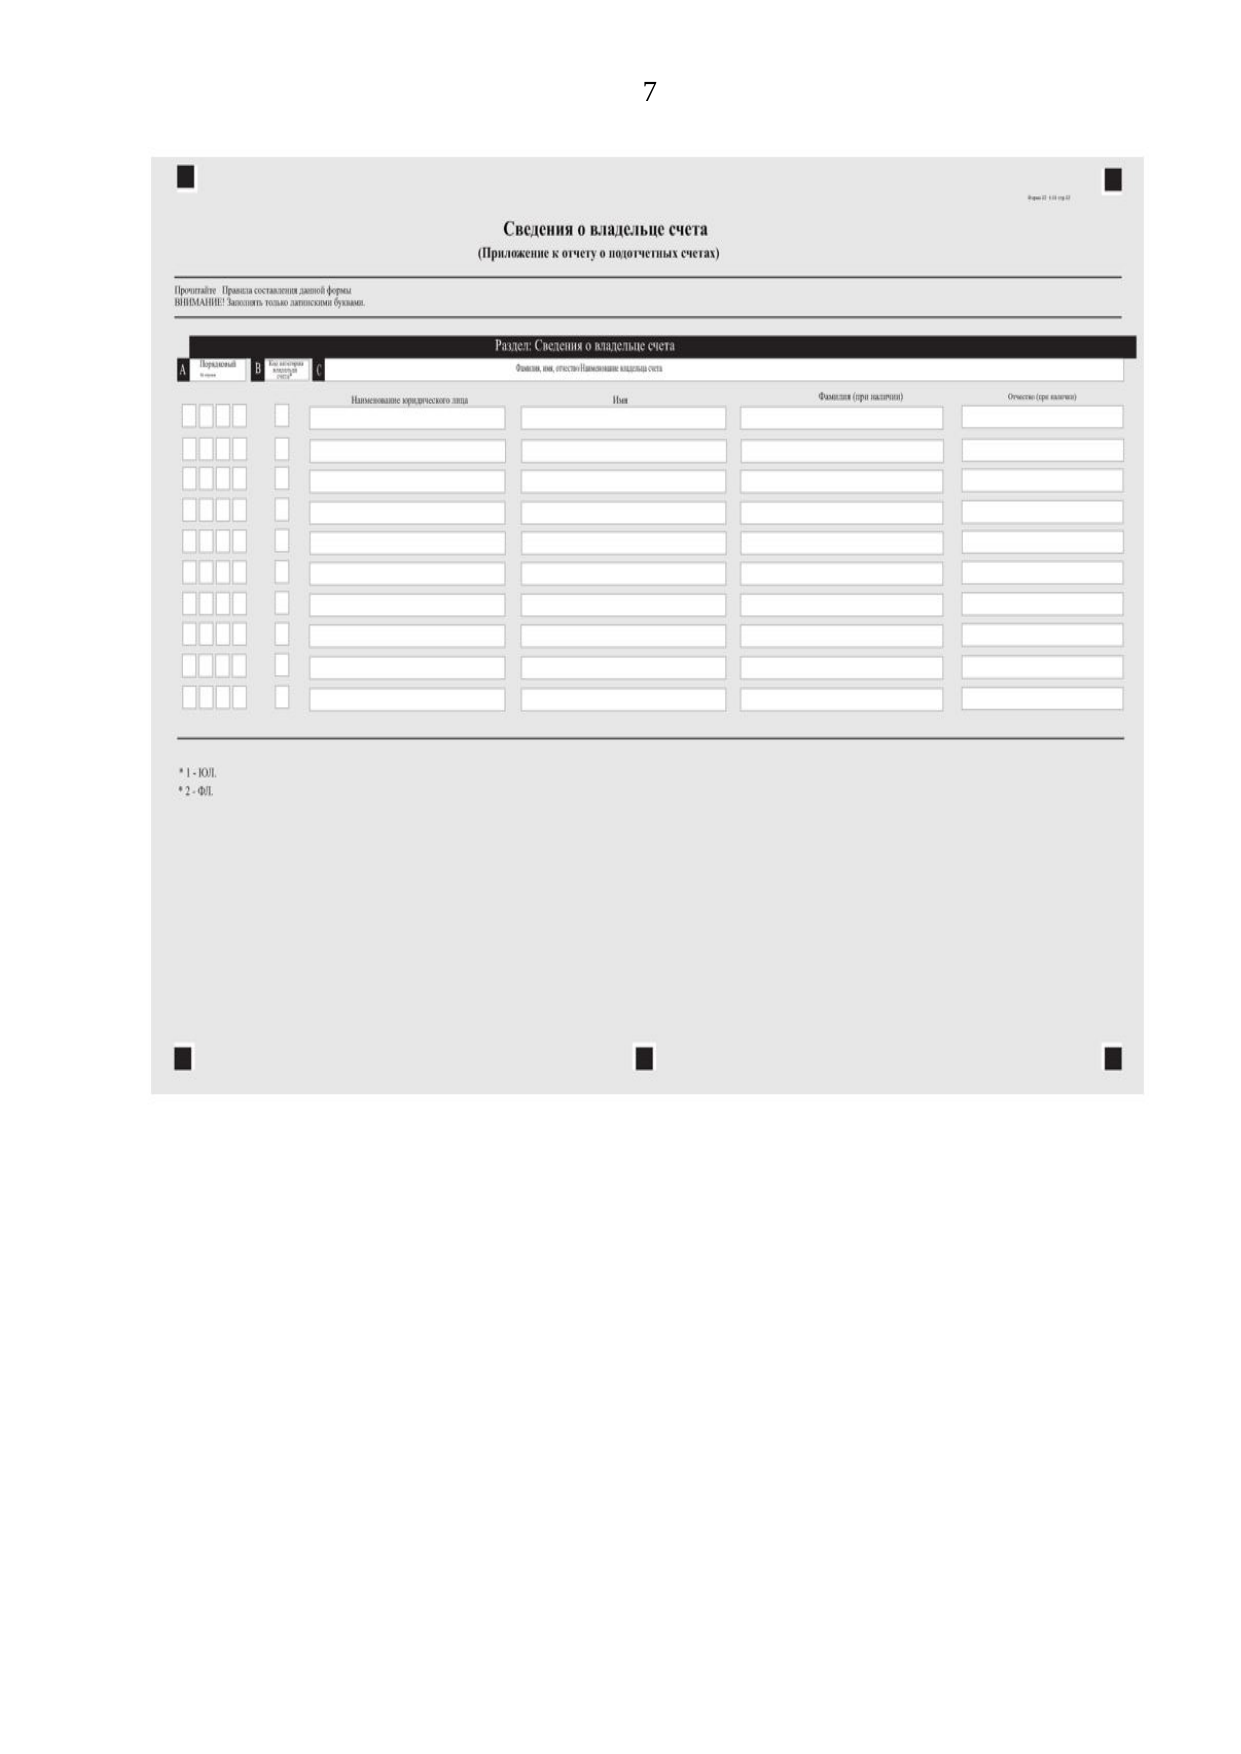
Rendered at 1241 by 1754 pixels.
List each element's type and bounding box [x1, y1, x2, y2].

picture [147, 147, 1150, 1109]
